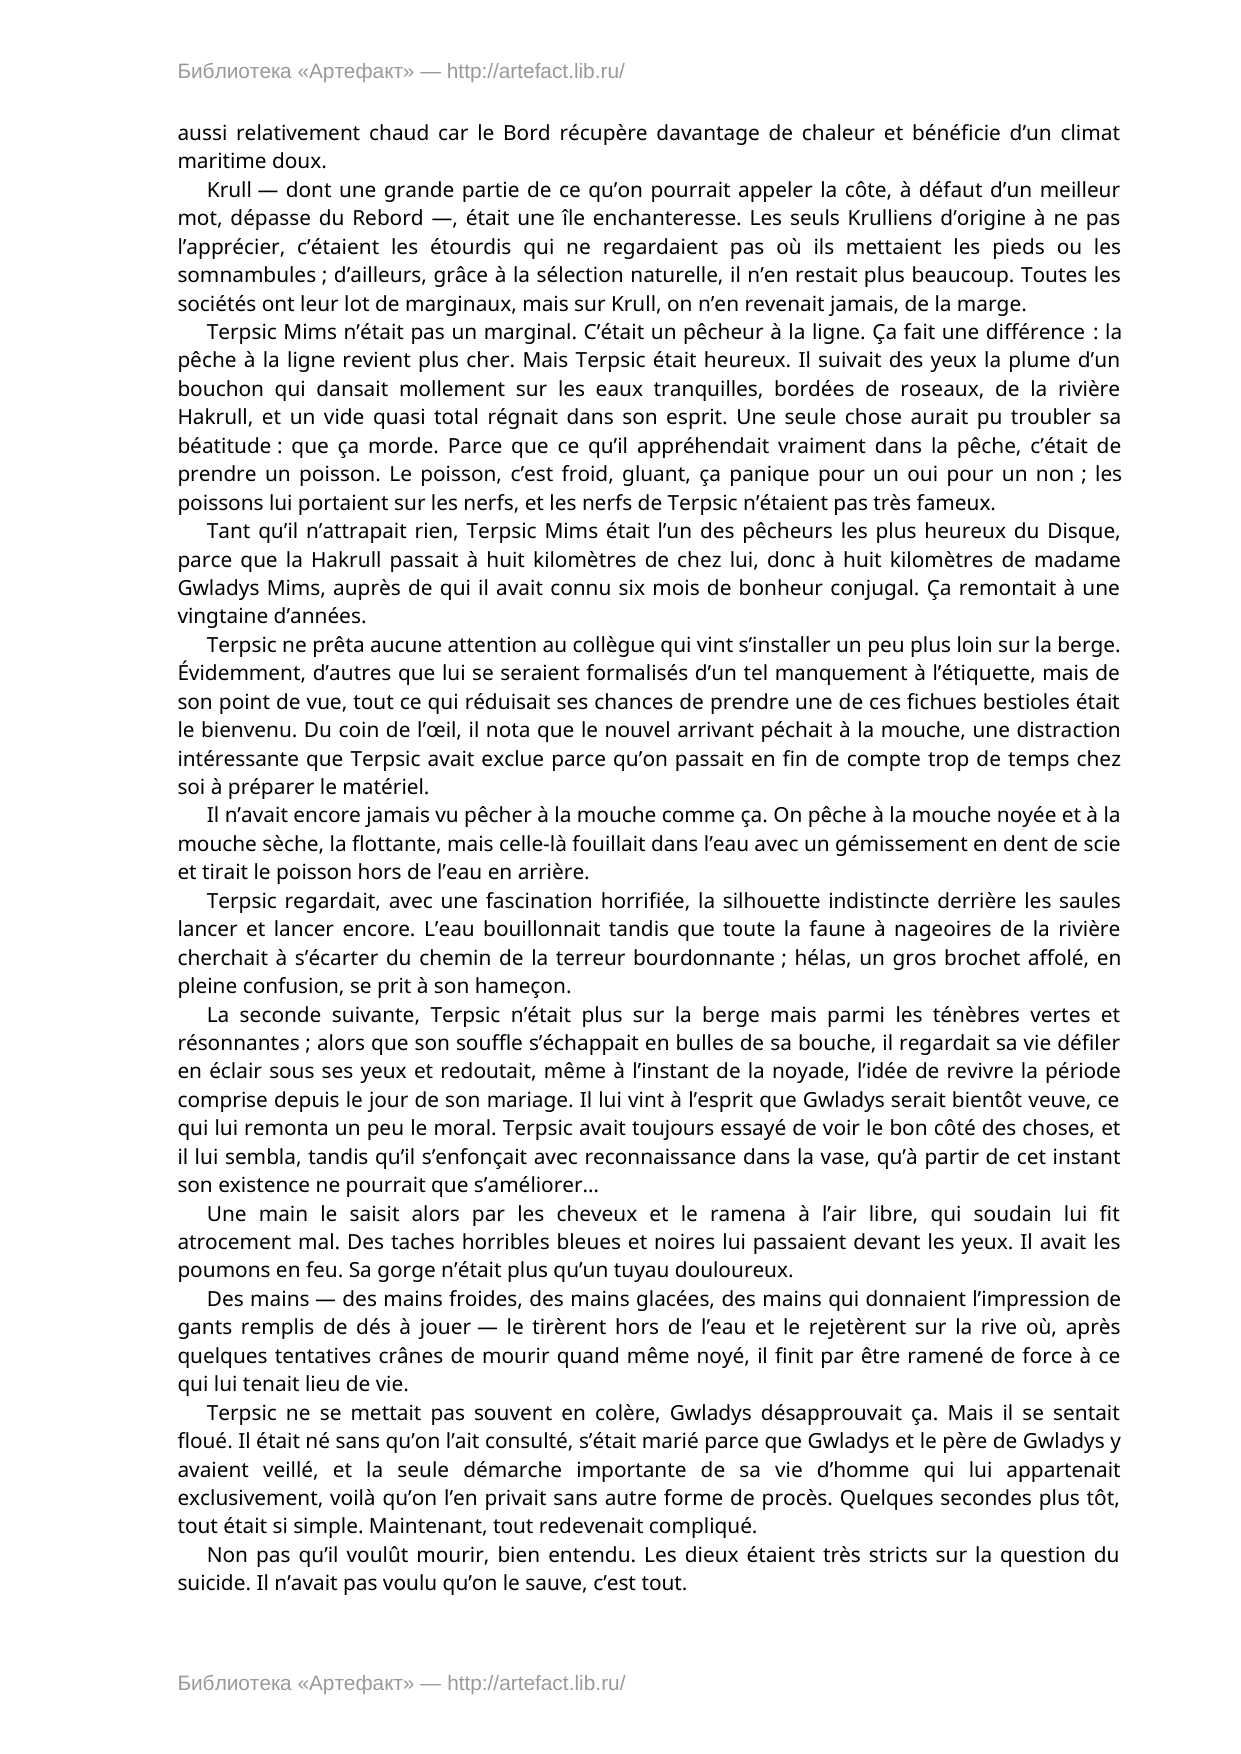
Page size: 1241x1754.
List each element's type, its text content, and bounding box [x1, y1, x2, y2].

text La seconde suivante, Terpsic n’était plus sur la berge mais parmi les ténèbres vertes et résonnantes ; alors que son souffle s’échappait en bulles de sa bouche, il regardait sa vie défiler en éclair sous ses yeux et redoutait, même à l’instant de la noyade, l’idée de revivre la période comprise depuis le jour de son mariage. Il lui vint à l’esprit que Gwladys serait bientôt veuve, ce qui lui remonta un peu le moral. Terpsic avait toujours essayé de voir le bon côté des choses, et il lui sembla, tandis qu’il s’enfonçait avec reconnaissance dans la vase, qu’à partir de cet instant son existence ne pourrait que s’améliorer… [177, 1000, 1122, 1199]
text Tant qu’il n’attrapait rien, Terpsic Mims était l’un des pêcheurs les plus heureux du Disque, parce que la Hakrull passait à huit kilomètres de chez lui, donc à huit kilomètres de madame Gwladys Mims, auprès de qui il avait connu six mois de bonheur conjugal. Ça remontait à une vingtaine d’années. [177, 516, 1122, 630]
text Des mains — des mains froides, des mains glacées, des mains qui donnaient l’impression de gants remplis de dés à jouer — le tirèrent hors de l’eau et le rejetèrent sur la rive où, après quelques tentatives crânes de mourir quand même noyé, il finit par être ramené de force à ce qui lui tenait lieu de vie. [177, 1284, 1122, 1398]
text Krull — dont une grande partie de ce qu’on pourrait appeler la côte, à défaut d’un meilleur mot, dépasse du Rebord —, était une île enchanteresse. Les seuls Krulliens d’origine à ne pas l’apprécier, c’étaient les étourdis qui ne regardaient pas où ils mettaient les pieds ou les somnambules ; d’ailleurs, grâce à la sélection naturelle, il n’en restait plus beaucoup. Toutes les sociétés ont leur lot de marginaux, mais sur Krull, on n’en revenait jamais, de la marge. [177, 175, 1122, 317]
text Terpsic ne se mettait pas souvent en colère, Gwladys désapprouvait ça. Mais il se sentait floué. Il était né sans qu’on l’ait consulté, s’était marié parce que Gwladys et le père de Gwladys y avaient veillé, et la seule démarche importante de sa vie d’homme qui lui appartenait exclusivement, voilà qu’on l’en privait sans autre forme de procès. Quelques secondes plus tôt, tout était si simple. Maintenant, tout redevenait compliqué. [177, 1398, 1122, 1540]
text Non pas qu’il voulût mourir, bien entendu. Les dieux étaient très stricts sur la question du suicide. Il n’avait pas voulu qu’on le sauve, c’est tout. [177, 1540, 1122, 1597]
text Une main le saisit alors par les cheveux et le ramena à l’air libre, qui soudain lui fit atrocement mal. Des taches horribles bleues et noires lui passaient devant les yeux. Il avait les poumons en feu. Sa gorge n’était plus qu’un tuyau douloureux. [177, 1199, 1122, 1284]
text Terpsic Mims n’était pas un marginal. C’était un pêcheur à la ligne. Ça fait une différence : la pêche à la ligne revient plus cher. Mais Terpsic était heureux. Il suivait des yeux la plume d’un bouchon qui dansait mollement sur les eaux tranquilles, bordées de roseaux, de la rivière Hakrull, et un vide quasi total régnait dans son esprit. Une seule chose aurait pu troubler sa béatitude : que ça morde. Parce que ce qu’il appréhendait vraiment dans la pêche, c’était de prendre un poisson. Le poisson, c’est froid, gluant, ça panique pour un oui pour un non ; les poissons lui portaient sur les nerfs, et les nerfs de Terpsic n’étaient pas très fameux. [177, 317, 1122, 516]
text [177, 118, 1122, 175]
text Terpsic regardait, avec une fascination horrifiée, la silhouette indistincte derrière les saules lancer et lancer encore. L’eau bouillonnait tandis que toute la faune à nageoires de la rivière cherchait à s’écarter du chemin de la terreur bourdonnante ; hélas, un gros brochet affolé, en pleine confusion, se prit à son hameçon. [177, 886, 1122, 1000]
text Il n’avait encore jamais vu pêcher à la mouche comme ça. On pêche à la mouche noyée et à la mouche sèche, la flottante, mais celle-là fouillait dans l’eau avec un gémissement en dent de scie et tirait le poisson hors de l’eau en arrière. [177, 801, 1122, 886]
text Terpsic ne prêta aucune attention au collègue qui vint s’installer un peu plus loin sur la berge. Évidemment, d’autres que lui se seraient formalisés d’un tel manquement à l’étiquette, mais de son point de vue, tout ce qui réduisait ses chances de prendre une de ces fichues bestioles était le bienvenu. Du coin de l’œil, il nota que le nouvel arrivant péchait à la mouche, une distraction intéressante que Terpsic avait exclue parce qu’on passait en fin de compte trop de temps chez soi à préparer le matériel. [177, 630, 1122, 801]
